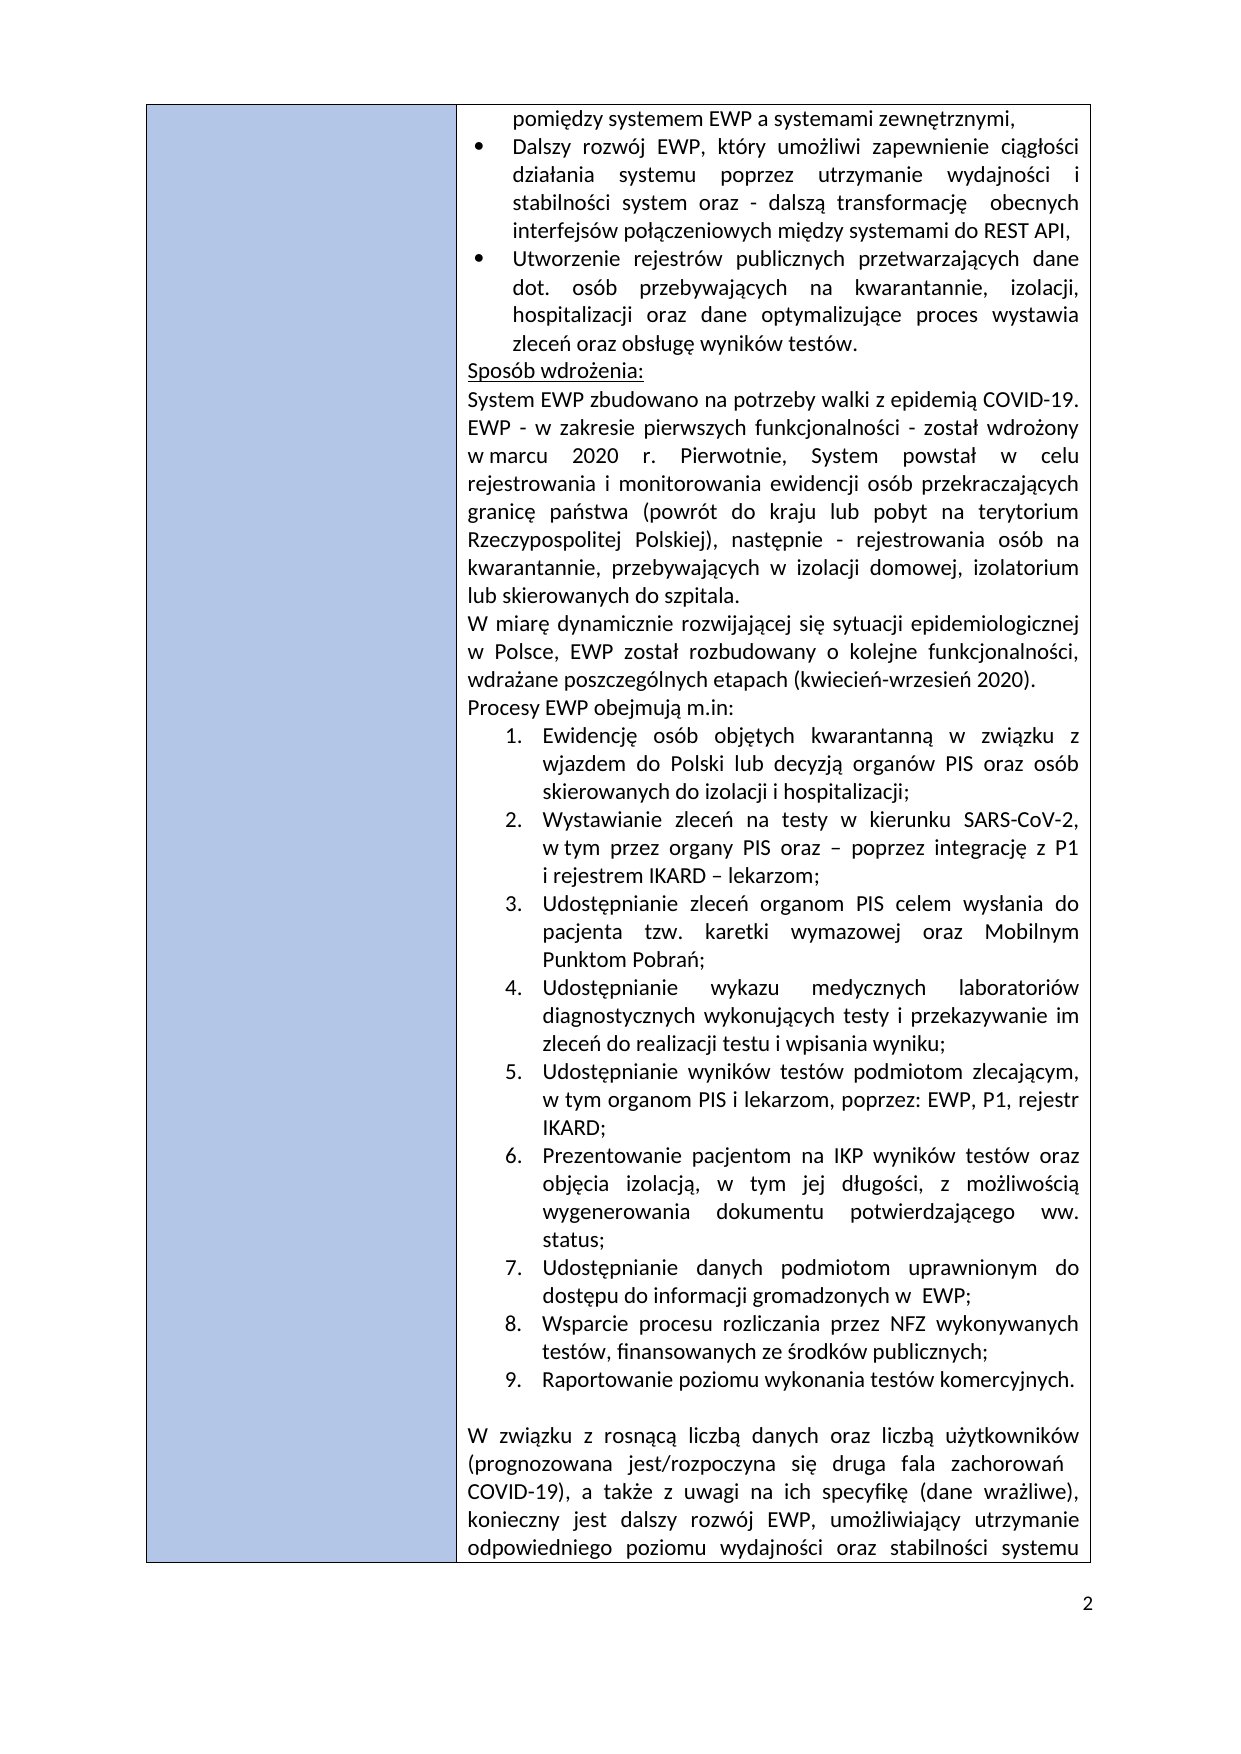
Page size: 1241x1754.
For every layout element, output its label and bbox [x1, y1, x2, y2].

table_cell [457, 105, 1090, 1562]
table_cell [147, 105, 456, 1562]
